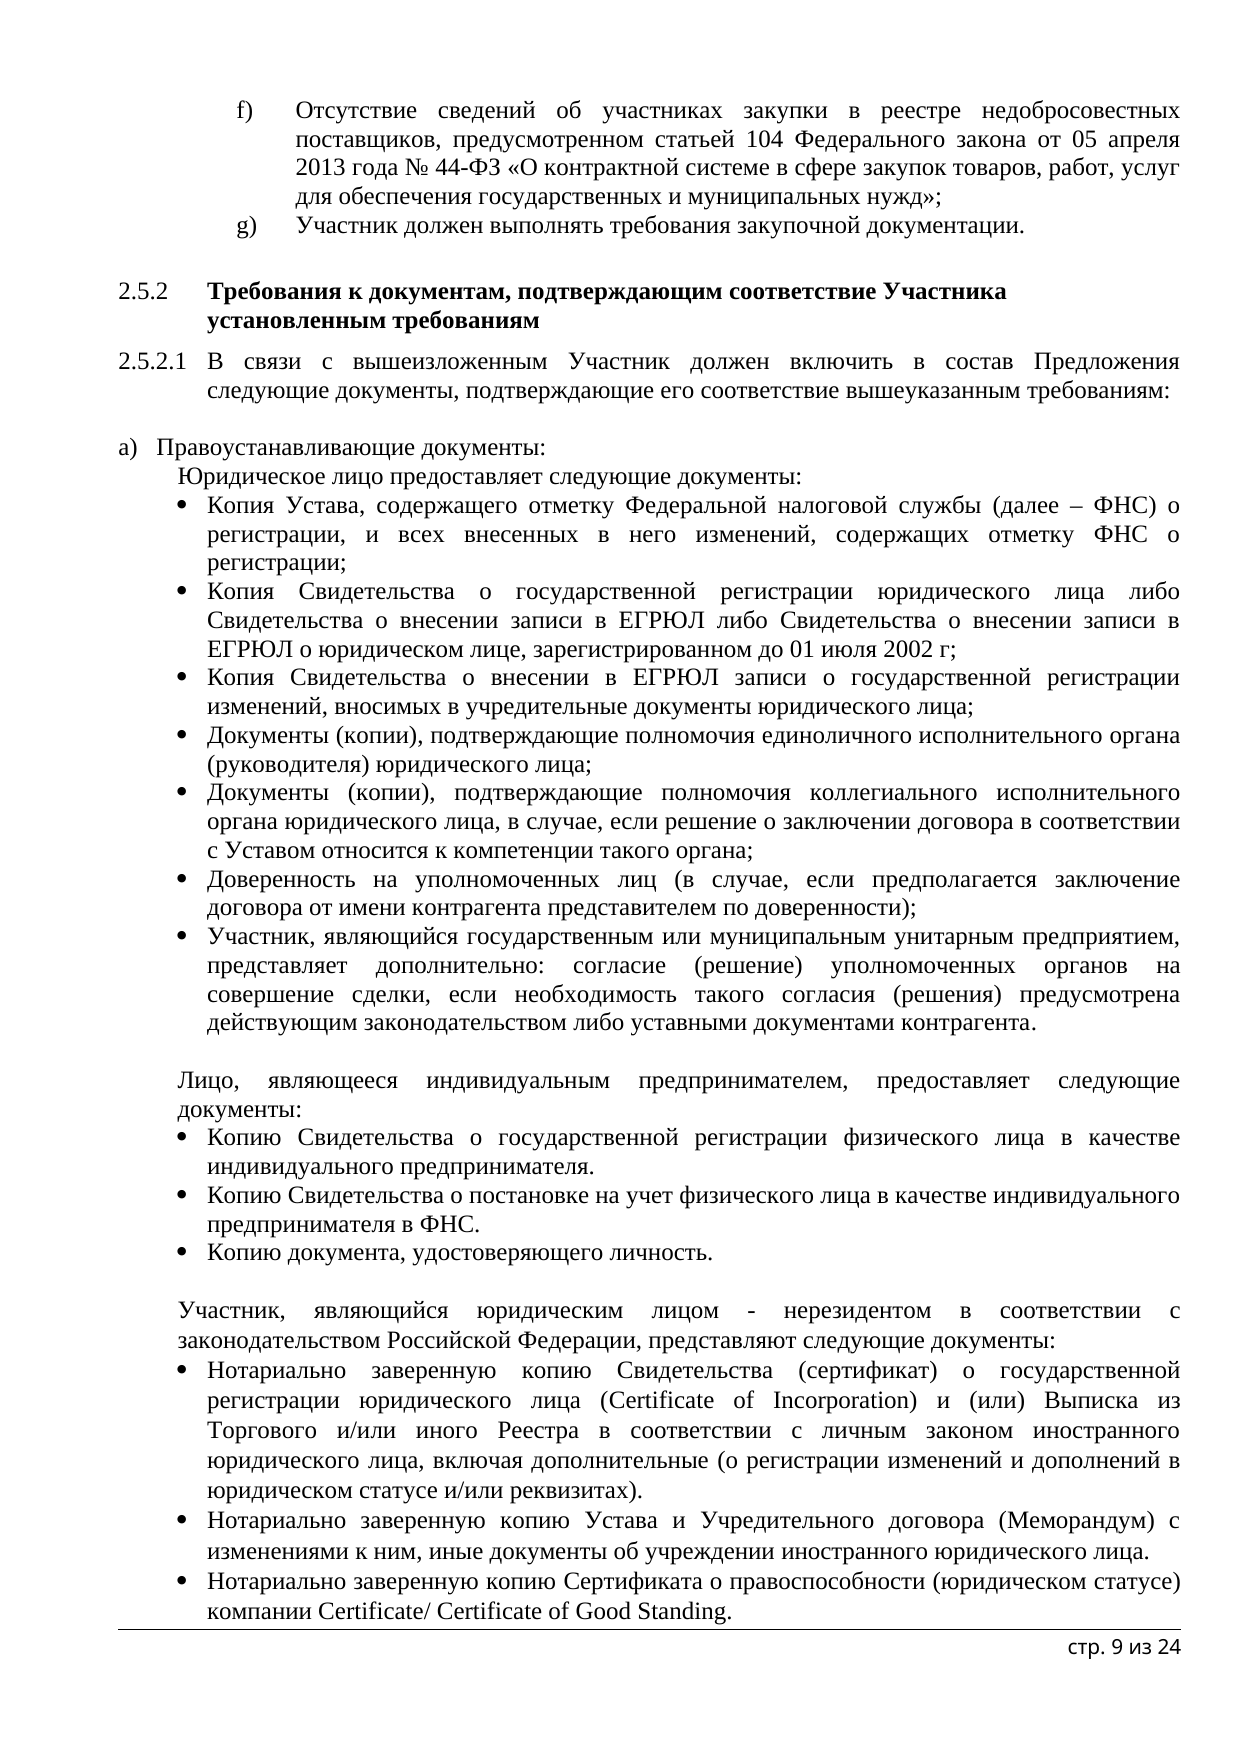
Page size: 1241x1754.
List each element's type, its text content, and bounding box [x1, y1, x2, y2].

list Копия Свидетельства о внесении в ЕГРЮЛ записи о государственной регистрации изменений, вносимых в учредительные документы юридического лица; [177, 662, 1181, 720]
list Документы (копии), подтверждающие полномочия коллегиального исполнительного органа юридического лица, в случае, если решение о заключении договора в соответствии с Уставом относится к компетенции такого органа; [177, 777, 1181, 864]
list Копию документа, удостоверяющего личность. [177, 1237, 1181, 1266]
text а) Правоустанавливающие документы: [118, 432, 1181, 461]
list В связи с вышеизложенным Участник должен включить в состав Предложения следующие документы, подтверждающие его соответствие вышеуказанным требованиям: [118, 346, 1181, 404]
list Нотариально заверенную копию Сертификата о правоспособности (юридическом статусе) компании Certificate/ Certificate of Good Standing. [177, 1566, 1181, 1625]
text Требования к документам, подтверждающим соответствие Участника установленным требованиям [118, 276, 1181, 334]
text Участник должен выполнять требования закупочной документации. [236, 210, 1181, 239]
text Юридическое лицо предоставляет следующие документы: [177, 461, 1181, 490]
list Копия Свидетельства о государственной регистрации юридического лица либо Свидетельства о внесении записи в ЕГРЮЛ либо Свидетельства о внесении записи в ЕГРЮЛ о юридическом лице, зарегистрированном до 01 июля 2002 г; [177, 576, 1181, 662]
list Доверенность на уполномоченных лиц (в случае, если предполагается заключение договора от имени контрагента представителем по доверенности); [177, 864, 1181, 921]
list Нотариально заверенную копию Свидетельства (сертификат) о государственной регистрации юридического лица (Certificate of Incorporation) и (или) Выписка из Торгового и/или иного Реестра в соответствии с личным законом иностранного юридического лица, включая дополнительные (о регистрации изменений и дополнений в юридическом статусе и/или реквизитах). [177, 1355, 1181, 1504]
list Участник, являющийся государственным или муниципальным унитарным предприятием, представляет дополнительно: согласие (решение) уполномоченных органов на совершение сделки, если необходимость такого согласия (решения) предусмотрена действующим законодательством либо уставными документами контрагента. [177, 921, 1181, 1036]
list Нотариально заверенную копию Устава и Учредительного договора (Меморандум) с изменениями к ним, иные документы об учреждении иностранного юридического лица. [177, 1506, 1181, 1564]
text Лицо, являющееся индивидуальным предпринимателем, предоставляет следующие документы: [177, 1065, 1181, 1122]
text Отсутствие сведений об участниках закупки в реестре недобросовестных поставщиков, предусмотренном статьей 104 Федерального закона от 05 апреля 2013 года № 44-ФЗ «О контрактной системе в сфере закупок товаров, работ, услуг для обеспечения государственных и муниципальных нужд»; [236, 95, 1181, 210]
list Копию Свидетельства о государственной регистрации физического лица в качестве индивидуального предпринимателя. [177, 1122, 1181, 1180]
list Копия Устава, содержащего отметку Федеральной налоговой службы (далее – ФНС) о регистрации, и всех внесенных в него изменений, содержащих отметку ФНС о регистрации; [177, 490, 1181, 576]
list Документы (копии), подтверждающие полномочия единоличного исполнительного органа (руководителя) юридического лица; [177, 720, 1181, 777]
list Копию Свидетельства о постановке на учет физического лица в качестве индивидуального предпринимателя в ФНС. [177, 1180, 1181, 1237]
text Участник, являющийся юридическим лицом - нерезидентом в соответствии с законодательством Российской Федерации, представляют следующие документы: [177, 1295, 1181, 1354]
